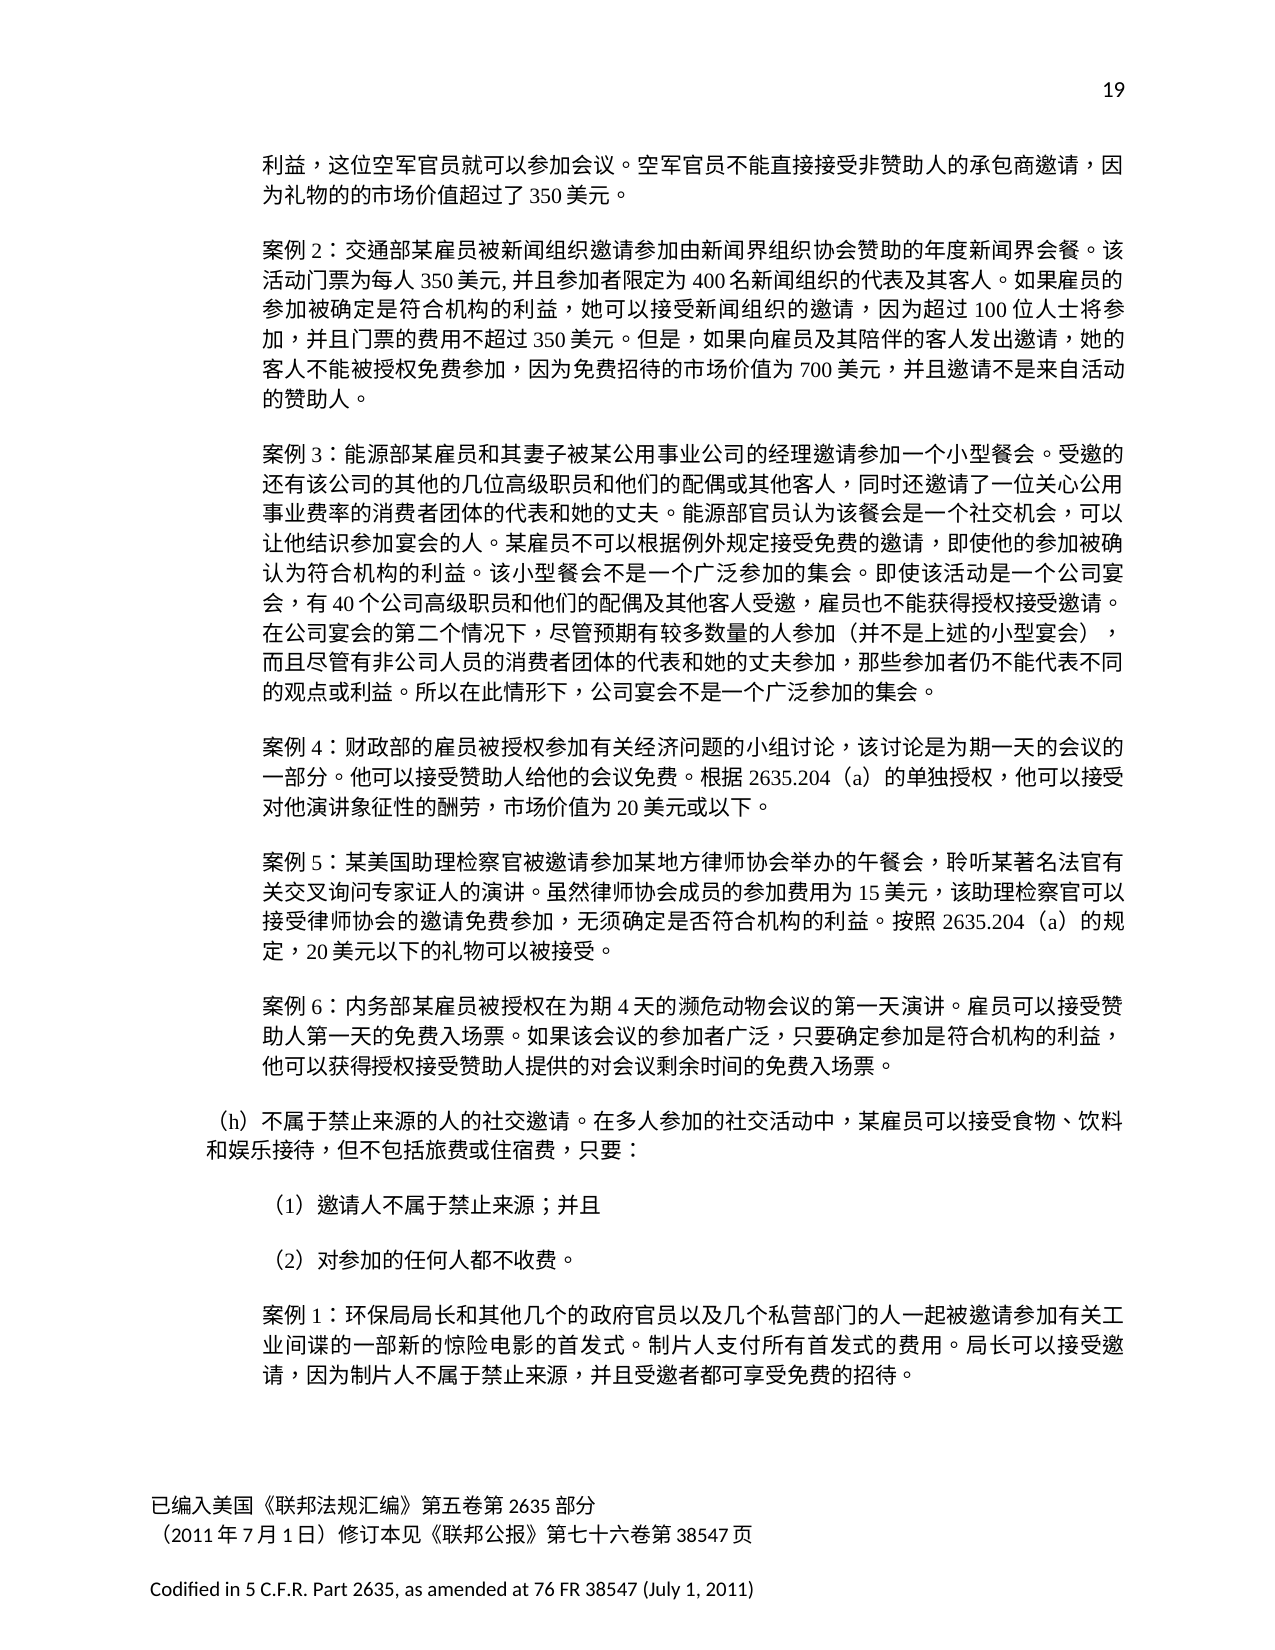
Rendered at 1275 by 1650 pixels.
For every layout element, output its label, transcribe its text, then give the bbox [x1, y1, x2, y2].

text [262, 150, 1125, 209]
text （1）邀请人不属于禁止来源；并且 [262, 1190, 1125, 1220]
text （2）对参加的任何人都不收费。 [262, 1245, 1125, 1275]
text 案例6：内务部某雇员被授权在为期4天的濒危动物会议的第一天演讲。雇员可以接受赞助人第一天的免费入场票。如果该会议的参加者广泛，只要确定参加是符合机构的利益，他可以获得授权接受赞助人提供的对会议剩余时间的免费入场票。 [262, 991, 1125, 1080]
text 案例1：环保局局长和其他几个的政府官员以及几个私营部门的人一起被邀请参加有关工业间谍的一部新的惊险电影的首发式。制片人支付所有首发式的费用。局长可以接受邀请，因为制片人不属于禁止来源，并且受邀者都可享受免费的招待。 [262, 1300, 1125, 1390]
text 案例3：能源部某雇员和其妻子被某公用事业公司的经理邀请参加一个小型餐会。受邀的还有该公司的其他的几位高级职员和他们的配偶或其他客人，同时还邀请了一位关心公用事业费率的消费者团体的代表和她的丈夫。能源部官员认为该餐会是一个社交机会，可以让他结识参加宴会的人。某雇员不可以根据例外规定接受免费的邀请，即使他的参加被确认为符合机构的利益。该小型餐会不是一个广泛参加的集会。即使该活动是一个公司宴会，有40个公司高级职员和他们的配偶及其他客人受邀，雇员也不能获得授权接受邀请。在公司宴会的第二个情况下，尽管预期有较多数量的人参加（并不是上述的小型宴会），而且尽管有非公司人员的消费者团体的代表和她的丈夫参加，那些参加者仍不能代表不同的观点或利益。所以在此情形下，公司宴会不是一个广泛参加的集会。 [262, 439, 1125, 707]
text （h）不属于禁止来源的人的社交邀请。在多人参加的社交活动中，某雇员可以接受食物、饮料和娱乐接待，但不包括旅费或住宿费，只要： [206, 1106, 1125, 1165]
text 案例2：交通部某雇员被新闻组织邀请参加由新闻界组织协会赞助的年度新闻界会餐。该活动门票为每人350美元, 并且参加者限定为400名新闻组织的代表及其客人。如果雇员的参加被确定是符合机构的利益，她可以接受新闻组织的邀请，因为超过100位人士将参加，并且门票的费用不超过350美元。但是，如果向雇员及其陪伴的客人发出邀请，她的客人不能被授权免费参加，因为免费招待的市场价值为700美元，并且邀请不是来自活动的赞助人。 [262, 235, 1125, 413]
text 案例4：财政部的雇员被授权参加有关经济问题的小组讨论，该讨论是为期一天的会议的一部分。他可以接受赞助人给他的会议免费。根据2635.204（a）的单独授权，他可以接受对他演讲象征性的酬劳，市场价值为20美元或以下。 [262, 732, 1125, 821]
text 案例5：某美国助理检察官被邀请参加某地方律师协会举办的午餐会，聆听某著名法官有关交叉询问专家证人的演讲。虽然律师协会成员的参加费用为15美元，该助理检察官可以接受律师协会的邀请免费参加，无须确定是否符合机构的利益。按照2635.204（a）的规定，20美元以下的礼物可以被接受。 [262, 847, 1125, 966]
